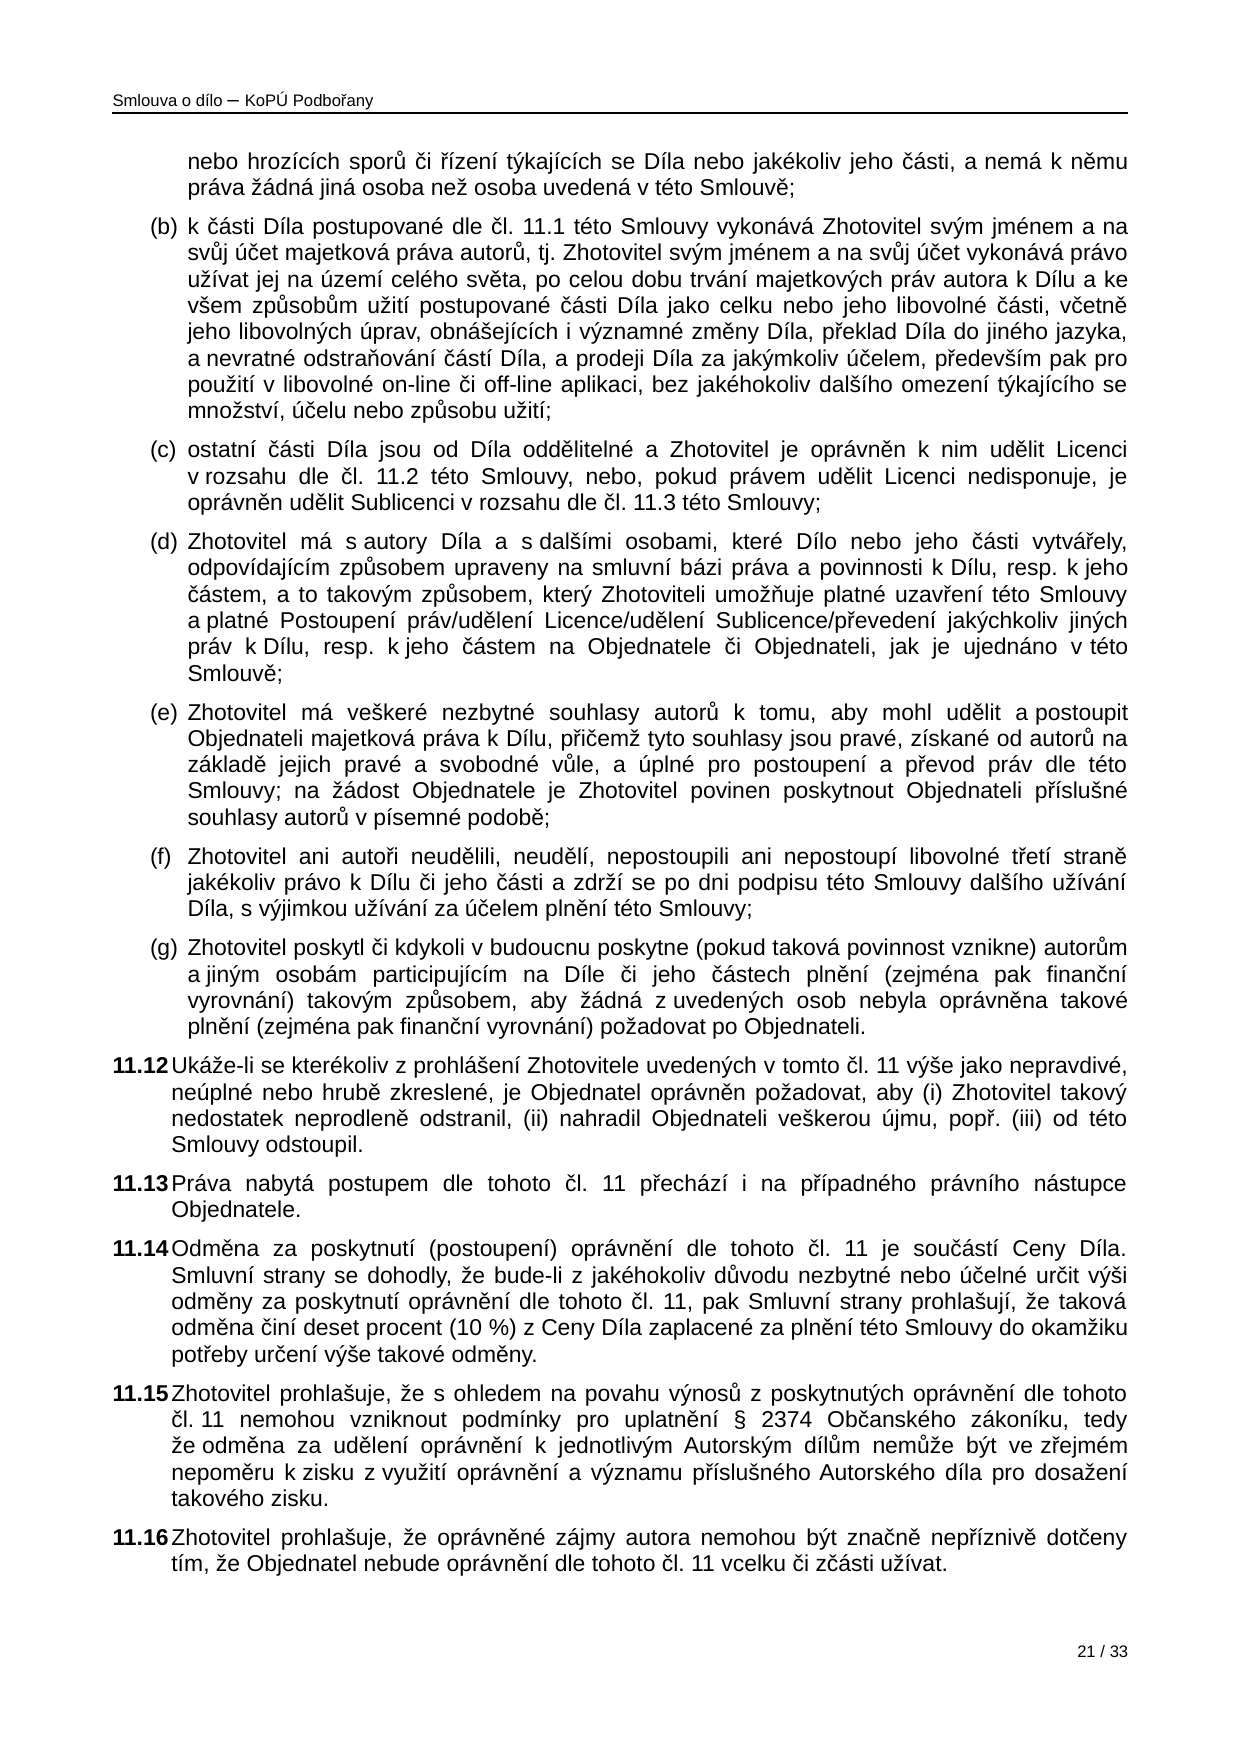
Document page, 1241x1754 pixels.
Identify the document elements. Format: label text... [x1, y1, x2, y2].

list Zhotovitel má veškeré nezbytné souhlasy autorů k tomu, aby mohl udělit a postoupit Objednateli majetková práva k Dílu, přičemž tyto souhlasy jsou pravé, získané od autorů na základě jejich pravé a svobodné vůle, a úplné pro postoupení a převod práv dle této Smlouvy; na žádost Objednatele je Zhotovitel povinen poskytnout Objednateli příslušné souhlasy autorů v písemné podobě; [150, 698, 1128, 830]
text Zhotovitel prohlašuje, že s ohledem na povahu výnosů z poskytnutých oprávnění dle tohoto čl. 11 nemohou vzniknout podmínky pro uplatnění § 2374 Občanského zákoníku, tedy že odměna za udělení oprávnění k jednotlivým Autorským dílům nemůže být ve zřejmém nepoměru k zisku z využití oprávnění a významu příslušného Autorského díla pro dosažení takového zisku. [112, 1379, 1128, 1511]
list Zhotovitel poskytl či kdykoli v budoucnu poskytne (pokud taková povinnost vznikne) autorům a jiným osobám participujícím na Díle či jeho částech plnění (zejména pak finanční vyrovnání) takovým způsobem, aby žádná z uvedených osob nebyla oprávněna takové plnění (zejména pak finanční vyrovnání) požadovat po Objednateli. [150, 934, 1128, 1040]
list ostatní části Díla jsou od Díla oddělitelné a Zhotovitel je oprávněn k nim udělit Licenci v rozsahu dle čl. 11.2 této Smlouvy, nebo, pokud právem udělit Licenci nedisponuje, je oprávněn udělit Sublicenci v rozsahu dle čl. 11.3 této Smlouvy; [150, 436, 1128, 515]
text Odměna za poskytnutí (postoupení) oprávnění dle tohoto čl. 11 je součástí Ceny Díla. Smluvní strany se dohodly, že bude-li z jakéhokoliv důvodu nezbytné nebo účelné určit výši odměny za poskytnutí oprávnění dle tohoto čl. 11, pak Smluvní strany prohlašují, že taková odměna činí deset procent (10 %) z Ceny Díla zaplacené za plnění této Smlouvy do okamžiku potřeby určení výše takové odměny. [112, 1235, 1128, 1367]
list k části Díla postupované dle čl. 11.1 této Smlouvy vykonává Zhotovitel svým jménem a na svůj účet majetková práva autorů, tj. Zhotovitel svým jménem a na svůj účet vykonává právo užívat jej na území celého světa, po celou dobu trvání majetkových práv autora k Dílu a ke všem způsobům užití postupované části Díla jako celku nebo jeho libovolné části, včetně jeho libovolných úprav, obnášejících i významné změny Díla, překlad Díla do jiného jazyka, a nevratné odstraňování částí Díla, a prodeji Díla za jakýmkoliv účelem, především pak pro použití v libovolné on-line či off-line aplikaci, bez jakéhokoliv dalšího omezení týkajícího se množství, účelu nebo způsobu užití; [150, 213, 1128, 424]
text Práva nabytá postupem dle tohoto čl. 11 přechází i na případného právního nástupce Objednatele. [112, 1170, 1128, 1223]
text Zhotovitel prohlašuje, že oprávněné zájmy autora nemohou být značně nepříznivě dotčeny tím, že Objednatel nebude oprávnění dle tohoto čl. 11 vcelku či zčásti užívat. [112, 1524, 1128, 1577]
text Ukáže-li se kterékoliv z prohlášení Zhotovitele uvedených v tomto čl. 11 výše jako nepravdivé, neúplné nebo hrubě zkreslené, je Objednatel oprávněn požadovat, aby (i) Zhotovitel takový nedostatek neprodleně odstranil, (ii) nahradil Objednateli veškerou újmu, popř. (iii) od této Smlouvy odstoupil. [112, 1052, 1128, 1158]
list Zhotovitel má s autory Díla a s dalšími osobami, které Dílo nebo jeho části vytvářely, odpovídajícím způsobem upraveny na smluvní bázi práva a povinnosti k Dílu, resp. k jeho částem, a to takovým způsobem, který Zhotoviteli umožňuje platné uzavření této Smlouvy a platné Postoupení práv/udělení Licence/udělení Sublicence/převedení jakýchkoliv jiných práv k Dílu, resp. k jeho částem na Objednatele či Objednateli, jak je ujednáno v této Smlouvě; [150, 528, 1128, 686]
list Zhotovitel ani autoři neudělili, neudělí, nepostoupili ani nepostoupí libovolné třetí straně jakékoliv právo k Dílu či jeho části a zdrží se po dni podpisu této Smlouvy dalšího užívání Díla, s výjimkou užívání za účelem plnění této Smlouvy; [150, 843, 1128, 922]
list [150, 148, 1128, 200]
